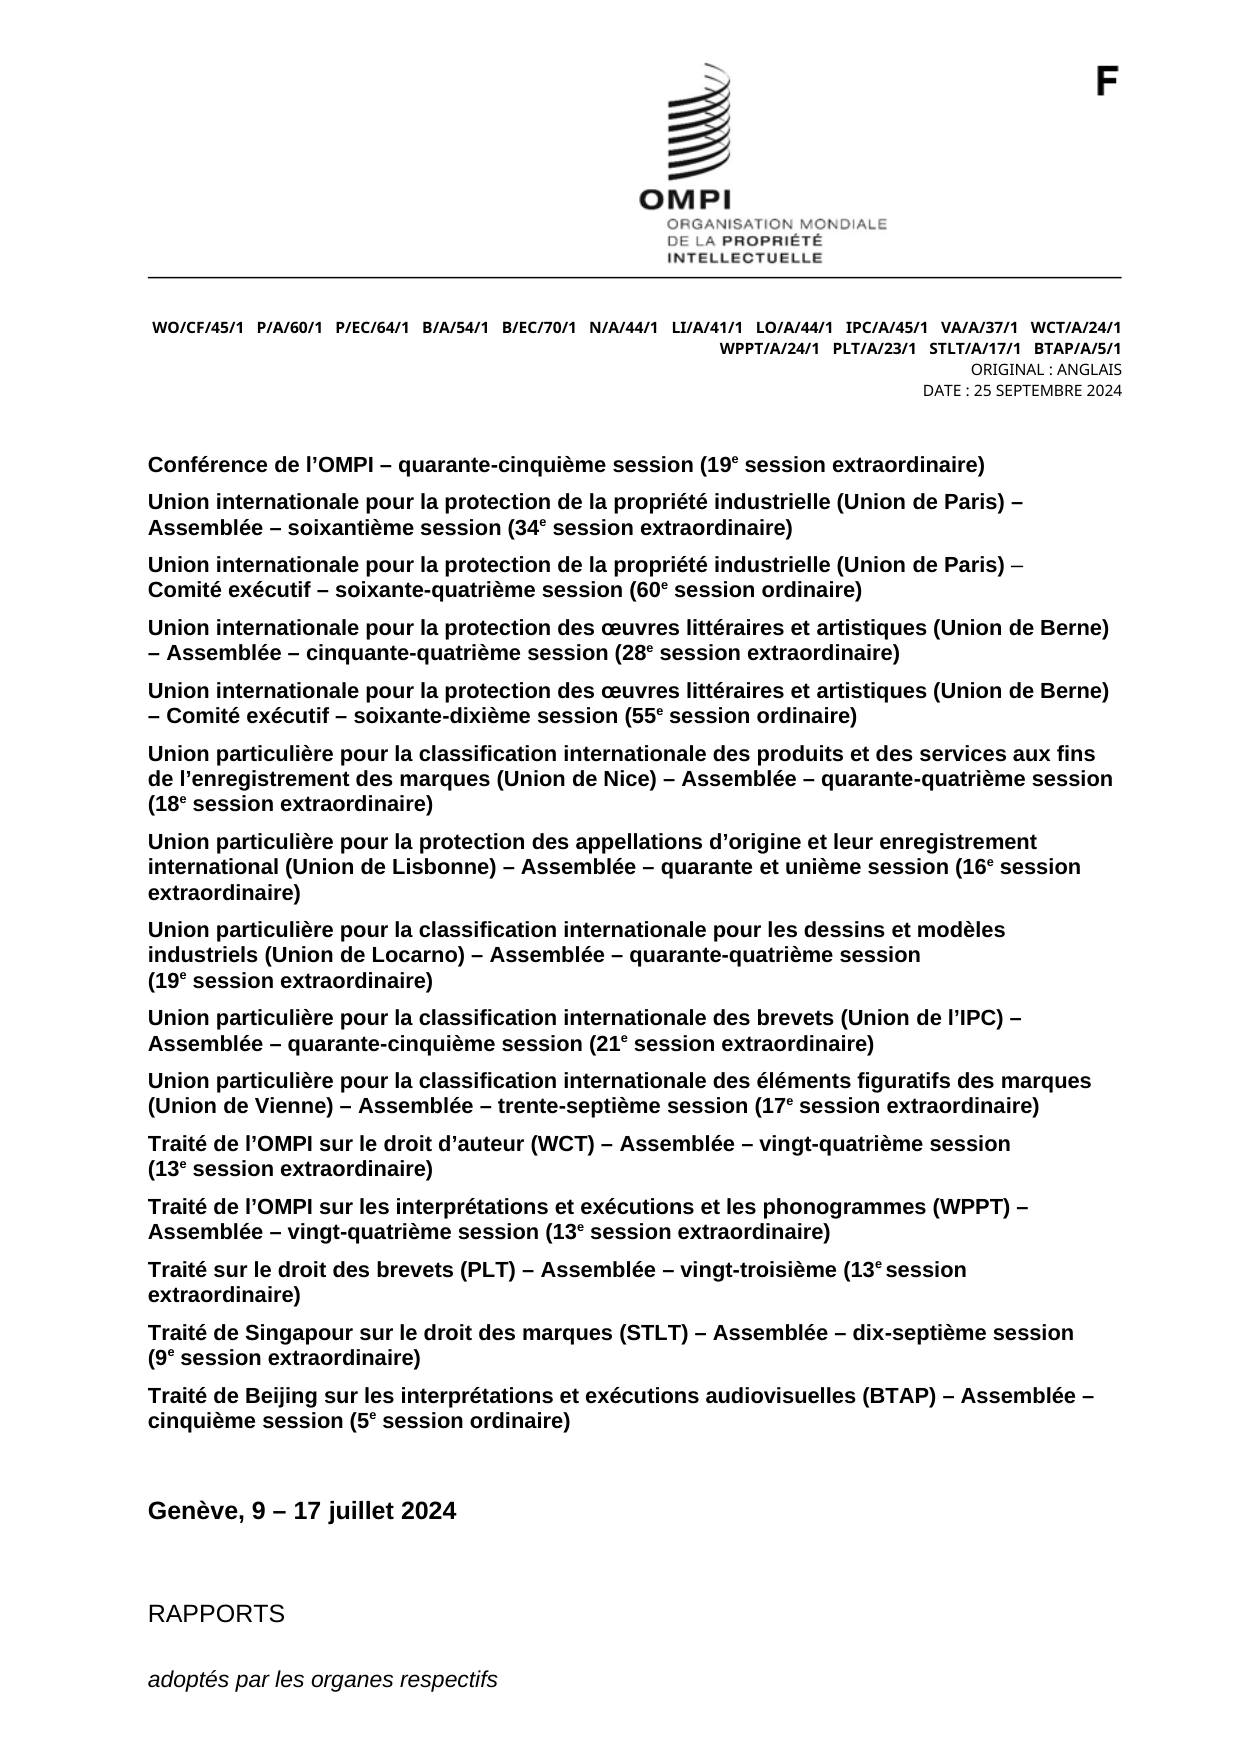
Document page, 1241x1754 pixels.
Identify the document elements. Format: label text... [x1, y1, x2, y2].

text Genève, 9 – 17 juillet 2024 [148, 1496, 1122, 1524]
text Union internationale pour la protection de la propriété industrielle (Union de Paris) – Assemblée – soixantième session (34e session extraordinaire) [148, 489, 1122, 539]
picture [638, 59, 1123, 278]
text Conférence de l’OMPI – quarante-cinquième session (19e session extraordinaire) [148, 451, 1122, 477]
text date : 25 septembre 2024 [148, 380, 1122, 401]
text Traité de l’OMPI sur le droit d’auteur (WCT) – Assemblée – vingt-quatrième session (13e session extraordinaire) [148, 1131, 1122, 1181]
text Union particulière pour la classification internationale des éléments figuratifs des marques (Union de Vienne) – Assemblée – trente-septième session (17e session extraordinaire) [148, 1068, 1122, 1118]
text Union particulière pour la classification internationale pour les dessins et modèles industriels (Union de Locarno) – Assemblée – quarante-quatrième session (19e session extraordinaire) [148, 917, 1122, 993]
text Traité de Singapour sur le droit des marques (STLT) – Assemblée – dix-septième session (9e session extraordinaire) [148, 1320, 1122, 1370]
text Rapports [148, 1599, 1122, 1628]
text Original : anglais [148, 359, 1122, 380]
text Union particulière pour la classification internationale des produits et des services aux fins de l’enregistrement des marques (Union de Nice) – Assemblée – quarante-quatrième session (18e session extraordinaire) [148, 741, 1122, 816]
subtitle Union internationale pour la protection des œuvres littéraires et artistiques (Union de Berne) – Comité exécutif – soixante-dixième session (55e session ordinaire) [148, 678, 1122, 728]
text wo/cf/45/1 p/a/60/1 p/ec/64/1 b/a/54/1 b/ec/70/1 n/a/44/1 LI/A/41/1 lo/a/44/1 ipc/a/45/1 va/a/37/1 wct/a/24/1 wppt/a/24/1 plt/a/23/1 STLT/A/17/1 BTAP/A/5/1 [148, 316, 1122, 359]
text Union internationale pour la protection de la propriété industrielle (Union de Paris) – Comité exécutif – soixante-quatrième session (60e session ordinaire) [148, 552, 1122, 602]
subtitle Union internationale pour la protection des œuvres littéraires et artistiques (Union de Berne) – Assemblée – cinquante-quatrième session (28e session extraordinaire) [148, 615, 1122, 665]
text Union particulière pour la classification internationale des brevets (Union de l’IPC) – Assemblée – quarante-cinquième session (21e session extraordinaire) [148, 1005, 1122, 1056]
text Traité de l’OMPI sur les interprétations et exécutions et les phonogrammes (WPPT) – Assemblée – vingt-quatrième session (13e session extraordinaire) [148, 1194, 1122, 1244]
text Union particulière pour la protection des appellations d’origine et leur enregistrement international (Union de Lisbonne) – Assemblée – quarante et unième session (16e session extraordinaire) [148, 829, 1122, 904]
text Traité de Beijing sur les interprétations et exécutions audiovisuelles (BTAP) – Assemblée – cinquième session (5e session ordinaire) [148, 1383, 1122, 1433]
text adoptés par les organes respectifs [148, 1666, 1122, 1692]
text Traité sur le droit des brevets (PLT) – Assemblée – vingt-troisième (13e session extraordinaire) [148, 1257, 1122, 1307]
